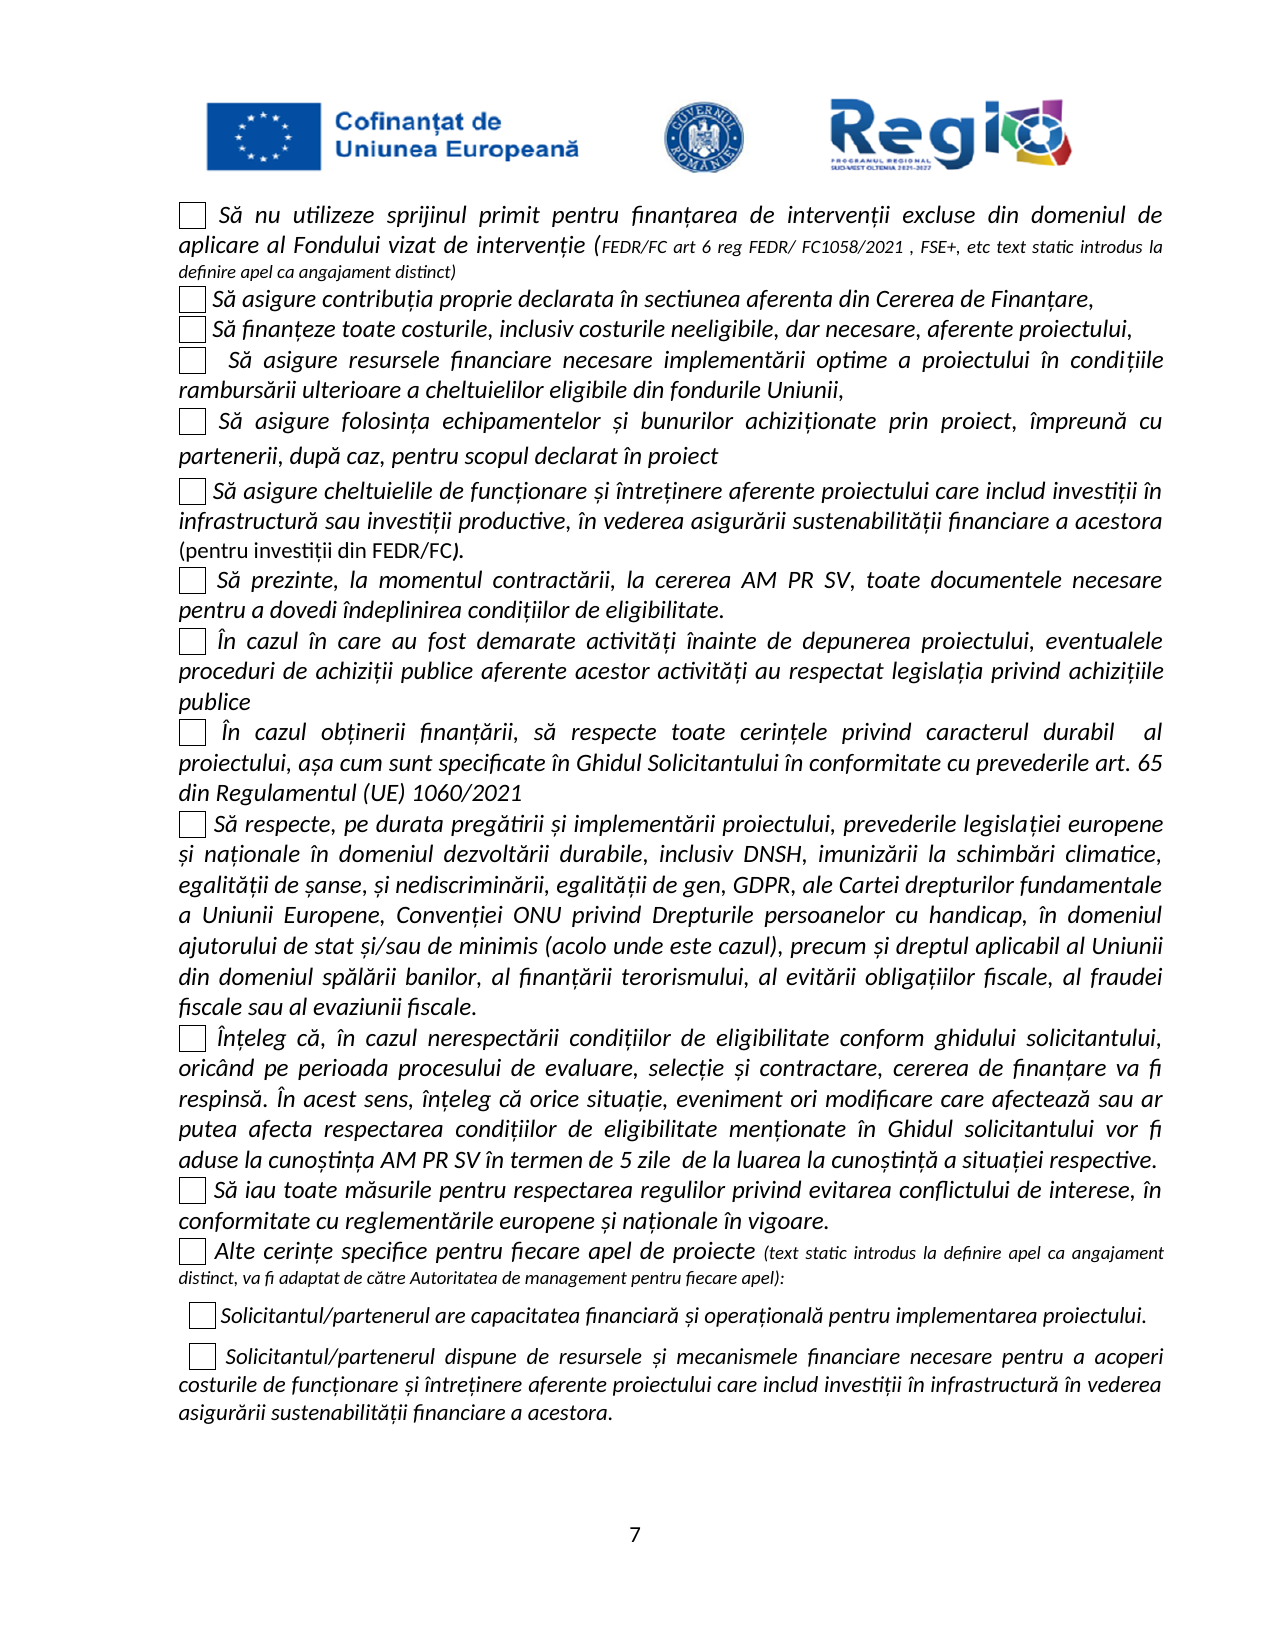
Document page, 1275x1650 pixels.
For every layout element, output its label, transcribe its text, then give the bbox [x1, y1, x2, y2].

list Solicitantul/partenerul dispune de resursele și mecanismele financiare necesare pentru a acoperi costurile de funcționare și întreținere aferente proiectului care includ investiții în infrastructură în vederea asigurării sustenabilității financiare a acestora. [178, 1342, 1166, 1426]
list În cazul obținerii finanțării, să respecte toate cerințele privind caracterul durabil al proiectului, așa cum sunt specificate în Ghidul Solicitantului în conformitate cu prevederile art. 65 din Regulamentul (UE) 1060/2021 [178, 717, 1166, 808]
list Să respecte, pe durata pregătirii şi implementării proiectului, prevederile legislaţiei europene şi naţionale în domeniul dezvoltării durabile, inclusiv DNSH, imunizării la schimbări climatice, egalităţii de şanse, şi nediscriminării, egalităţii de gen, GDPR, ale Cartei drepturilor fundamentale a Uniunii Europene, Convenției ONU privind Drepturile persoanelor cu handicap, în domeniul ajutorului de stat și/sau de minimis (acolo unde este cazul), precum și dreptul aplicabil al Uniunii din domeniul spălării banilor, al finanțării terorismului, al evitării obligațiilor fiscale, al fraudei fiscale sau al evaziunii fiscale. [178, 808, 1166, 1022]
list Să asigure cheltuielile de funcționare și întreținere aferente proiectului care includ investiții în infrastructură sau investiții productive, în vederea asigurării sustenabilității financiare a acestora (pentru investiții din FEDR/FC). [178, 475, 1166, 564]
list Solicitantul/partenerul are capacitatea financiară și operațională pentru implementarea proiectului. [178, 1301, 1166, 1329]
text Să asigure folosința echipamentelor şi bunurilor achiziţionate prin proiect, împreună cu partenerii, după caz, pentru scopul declarat în proiect [178, 405, 1166, 470]
list Înțeleg că, în cazul nerespectării condițiilor de eligibilitate conform ghidului solicitantului, oricând pe perioada procesului de evaluare, selecție și contractare, cererea de finanțare va fi respinsă. În acest sens, înțeleg că orice situație, eveniment ori modificare care afectează sau ar putea afecta respectarea condițiilor de eligibilitate menționate în Ghidul solicitantului vor fi aduse la cunoștința AM PR SV în termen de 5 zile de la luarea la cunoștință a situației respective. [178, 1022, 1166, 1174]
list Alte cerințe specifice pentru fiecare apel de proiecte (text static introdus la definire apel ca angajament distinct, va fi adaptat de către Autoritatea de management pentru fiecare apel): [178, 1235, 1166, 1289]
list Să finanţeze toate costurile, inclusiv costurile neeligibile, dar necesare, aferente proiectului, [178, 313, 1166, 344]
text În cazul în care au fost demarate activităţi înainte de depunerea proiectului, eventualele proceduri de achiziţii publice aferente acestor activităţi au respectat legislaţia privind achiziţiile publice [178, 625, 1166, 717]
list Să asigure contribuţia proprie declarata în sectiunea aferenta din Cererea de Finanțare, [178, 283, 1166, 313]
list Să iau toate măsurile pentru respectarea regulilor privind evitarea conflictului de interese, în conformitate cu reglementările europene și naționale în vigoare. [178, 1174, 1166, 1235]
list Să nu utilizeze sprijinul primit pentru finanțarea de intervenții excluse din domeniul de aplicare al Fondului vizat de intervenție (FEDR/FC art 6 reg FEDR/ FC1058/2021 , FSE+, etc text static introdus la definire apel ca angajament distinct) [178, 199, 1166, 283]
list Să prezinte, la momentul contractării, la cererea AM PR SV, toate documentele necesare pentru a dovedi îndeplinirea condițiilor de eligibilitate. [178, 564, 1166, 625]
list Să asigure resursele financiare necesare implementării optime a proiectului în condiţiile rambursării ulterioare a cheltuielilor eligibile din fondurile Uniunii, [178, 344, 1166, 405]
picture [170, 73, 1100, 199]
